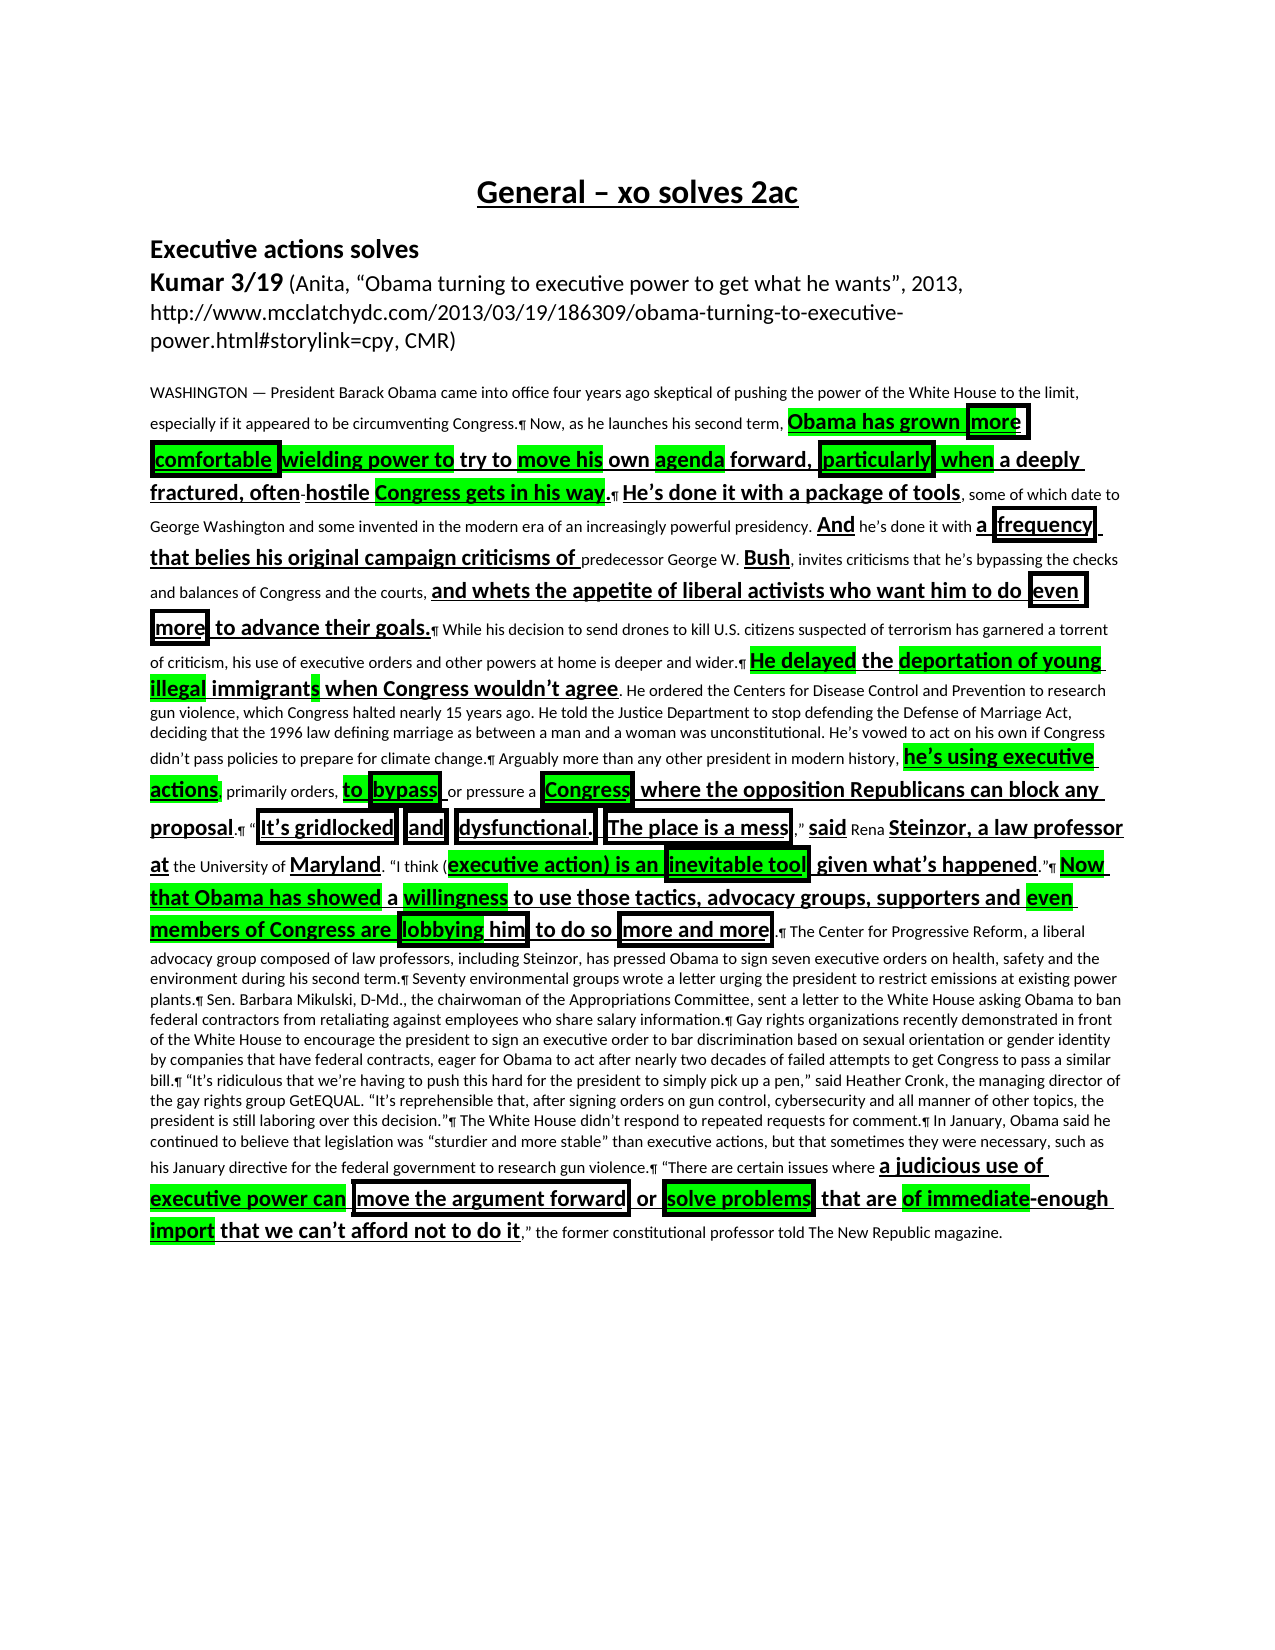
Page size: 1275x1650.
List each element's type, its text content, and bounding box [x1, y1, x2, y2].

text General – xo solves 2ac [150, 171, 1125, 212]
text Kumar 3/19 (Anita, “Obama turning to executive power to get what he wants”, 2013, http://www.mcclatchydc.com/2013/03/19/186309/obama-turning-to-executive-power.html#storylink=cpy, CMR) [150, 265, 1125, 354]
text Executive actions solves [150, 232, 1125, 265]
text WASHINGTON — President Barack Obama came into office four years ago skeptical of pushing the power of the White House to the limit, especially if it appeared to be circumventing Congress.¶ Now, as he launches his second term, Obama has grown more comfortable wielding power to try to move his own agenda forward, particularly when a deeply fractured, often-hostile Congress gets in his way.¶ He’s done it with a package of tools, some of which date to George Washington and some invented in the modern era of an increasingly powerful presidency. And he’s done it with a frequency that belies his original campaign criticisms of predecessor George W. Bush, invites criticisms that he’s bypassing the checks and balances of Congress and the courts, and whets the appetite of liberal activists who want him to do even more to advance their goals.¶ While his decision to send drones to kill U.S. citizens suspected of terrorism has garnered a torrent of criticism, his use of executive orders and other powers at home is deeper and wider.¶ He delayed the deportation of young illegal immigrants when Congress wouldn’t agree. He ordered the Centers for Disease Control and Prevention to research gun violence, which Congress halted nearly 15 years ago. He told the Justice Department to stop defending the Defense of Marriage Act, deciding that the 1996 law defining marriage as between a man and a woman was unconstitutional. He’s vowed to act on his own if Congress didn’t pass policies to prepare for climate change.¶ Arguably more than any other president in modern history, he’s using executive actions, primarily orders, to bypass or pressure a Congress where the opposition Republicans can block any proposal.¶ “It’s gridlocked and dysfunctional. The place is a mess,” said Rena Steinzor, a law professor at the University of Maryland. “I think (executive action) is an inevitable tool given what’s happened.”¶ Now that Obama has showed a willingness to use those tactics, advocacy groups, supporters and even members of Congress are lobbying him to do so more and more.¶ The Center for Progressive Reform, a liberal advocacy group composed of law professors, including Steinzor, has pressed Obama to sign seven executive orders on health, safety and the environment during his second term.¶ Seventy environmental groups wrote a letter urging the president to restrict emissions at existing power plants.¶ Sen. Barbara Mikulski, D-Md., the chairwoman of the Appropriations Committee, sent a letter to the White House asking Obama to ban federal contractors from retaliating against employees who share salary information.¶ Gay rights organizations recently demonstrated in front of the White House to encourage the president to sign an executive order to bar discrimination based on sexual orientation or gender identity by companies that have federal contracts, eager for Obama to act after nearly two decades of failed attempts to get Congress to pass a similar bill.¶ “It’s ridiculous that we’re having to push this hard for the president to simply pick up a pen,” said Heather Cronk, the managing director of the gay rights group GetEQUAL. “It’s reprehensible that, after signing orders on gun control, cybersecurity and all manner of other topics, the president is still laboring over this decision.”¶ The White House didn’t respond to repeated requests for comment.¶ In January, Obama said he continued to believe that legislation was “sturdier and more stable” than executive actions, but that sometimes they were necessary, such as his January directive for the federal government to research gun violence.¶ “There are certain issues where a judicious use of executive power can move the argument forward or solve problems that are of immediate-enough import that we can’t afford not to do it,” the former constitutional professor told The New Republic magazine. [150, 382, 1125, 1245]
